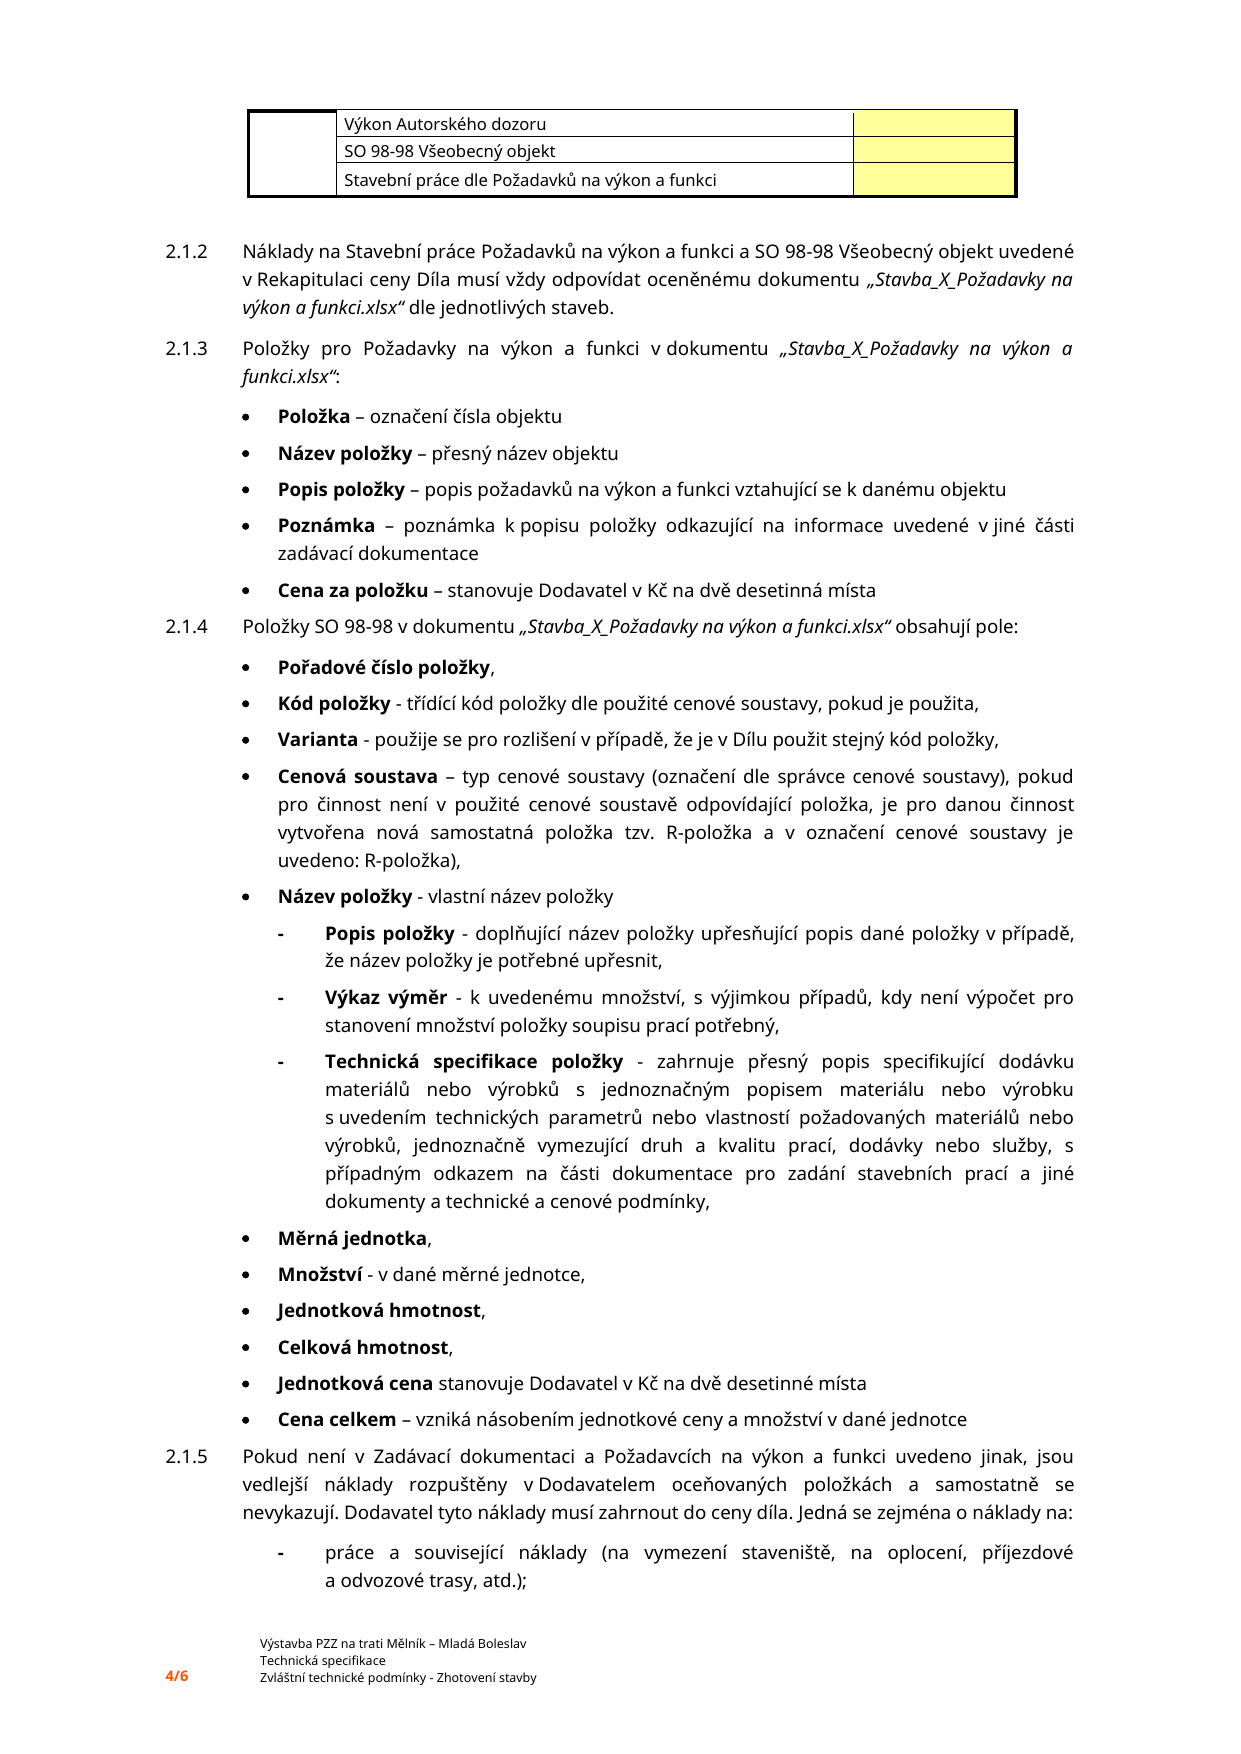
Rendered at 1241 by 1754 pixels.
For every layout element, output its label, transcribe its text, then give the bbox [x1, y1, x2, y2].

text Název položky - vlastní název položky [242, 883, 1075, 909]
text Pořadové číslo položky, [242, 654, 1075, 679]
text Pokud není v Zadávací dokumentaci a Požadavcích na výkon a funkci uvedeno jinak, jsou vedlejší náklady rozpuštěny v Dodavatelem oceňovaných položkách a samostatně se nevykazují. Dodavatel tyto náklady musí zahrnout do ceny díla. Jedná se zejména o náklady na: [165, 1443, 1075, 1525]
text Měrná jednotka, [242, 1225, 1075, 1251]
text Výkaz výměr - k uvedenému množství, s výjimkou případů, kdy není výpočet pro stanovení množství položky soupisu prací potřebný, [278, 984, 1075, 1038]
text Náklady na Stavební práce Požadavků na výkon a funkci a SO 98-98 Všeobecný objekt uvedené v Rekapitulaci ceny Díla musí vždy odpovídat oceněnému dokumentu „Stavba_X_Požadavky na výkon a funkci.xlsx“ dle jednotlivých staveb. [165, 238, 1075, 320]
text Množství - v dané měrné jednotce, [242, 1261, 1075, 1287]
text Popis položky - doplňující název položky upřesňující popis dané položky v případě, že název položky je potřebné upřesnit, [278, 920, 1075, 973]
table_cell [854, 137, 1014, 162]
text Cenová soustava – typ cenové soustavy (označení dle správce cenové soustavy), pokud pro činnost není v použité cenové soustavě odpovídající položka, je pro danou činnost vytvořena nová samostatná položka tzv. R-položka a v označení cenové soustavy je uvedeno: R-položka), [242, 763, 1075, 873]
table_cell SO 98-98 Všeobecný objekt [337, 137, 853, 162]
text Název položky – přesný název objektu [242, 440, 1075, 466]
text Položky pro Požadavky na výkon a funkci v dokumentu „Stavba_X_Požadavky na výkon a funkci.xlsx“: [165, 335, 1075, 389]
text Celková hmotnost, [242, 1334, 1075, 1359]
text Cena za položku – stanovuje Dodavatel v Kč na dvě desetinná místa [242, 577, 1075, 603]
text Poznámka – poznámka k popisu položky odkazující na informace uvedené v jiné části zadávací dokumentace [242, 513, 1075, 566]
table_cell Stavební práce dle Požadavků na výkon a funkci [337, 163, 853, 195]
text Varianta - použije se pro rozlišení v případě, že je v Dílu použit stejný kód položky, [242, 727, 1075, 752]
text Položky SO 98-98 v dokumentu „Stavba_X_Požadavky na výkon a funkci.xlsx“ obsahují pole: [165, 613, 1075, 639]
text Popis položky – popis požadavků na výkon a funkci vztahující se k danému objektu [242, 476, 1075, 502]
table_cell [854, 163, 1014, 195]
table_cell [854, 110, 1014, 136]
text Technická specifikace položky - zahrnuje přesný popis specifikující dodávku materiálů nebo výrobků s jednoznačným popisem materiálu nebo výrobku s uvedením technických parametrů nebo vlastností požadovaných materiálů nebo výrobků, jednoznačně vymezující druh a kvalitu prací, dodávky nebo služby, s případným odkazem na části dokumentace pro zadání stavebních prací a jiné dokumenty a technické a cenové podmínky, [278, 1048, 1075, 1214]
text Jednotková cena stanovuje Dodavatel v Kč na dvě desetinné místa [242, 1370, 1075, 1396]
table_cell Výkon Autorského dozoru [337, 110, 853, 136]
text Cena celkem – vzniká násobením jednotkové ceny a množství v dané jednotce [242, 1407, 1075, 1432]
text Kód položky - třídící kód položky dle použité cenové soustavy, pokud je použita, [242, 690, 1075, 716]
text práce a související náklady (na vymezení staveniště, na oplocení, příjezdové a odvozové trasy, atd.); [278, 1540, 1075, 1593]
text Položka – označení čísla objektu [242, 404, 1075, 429]
text Jednotková hmotnost, [242, 1298, 1075, 1323]
